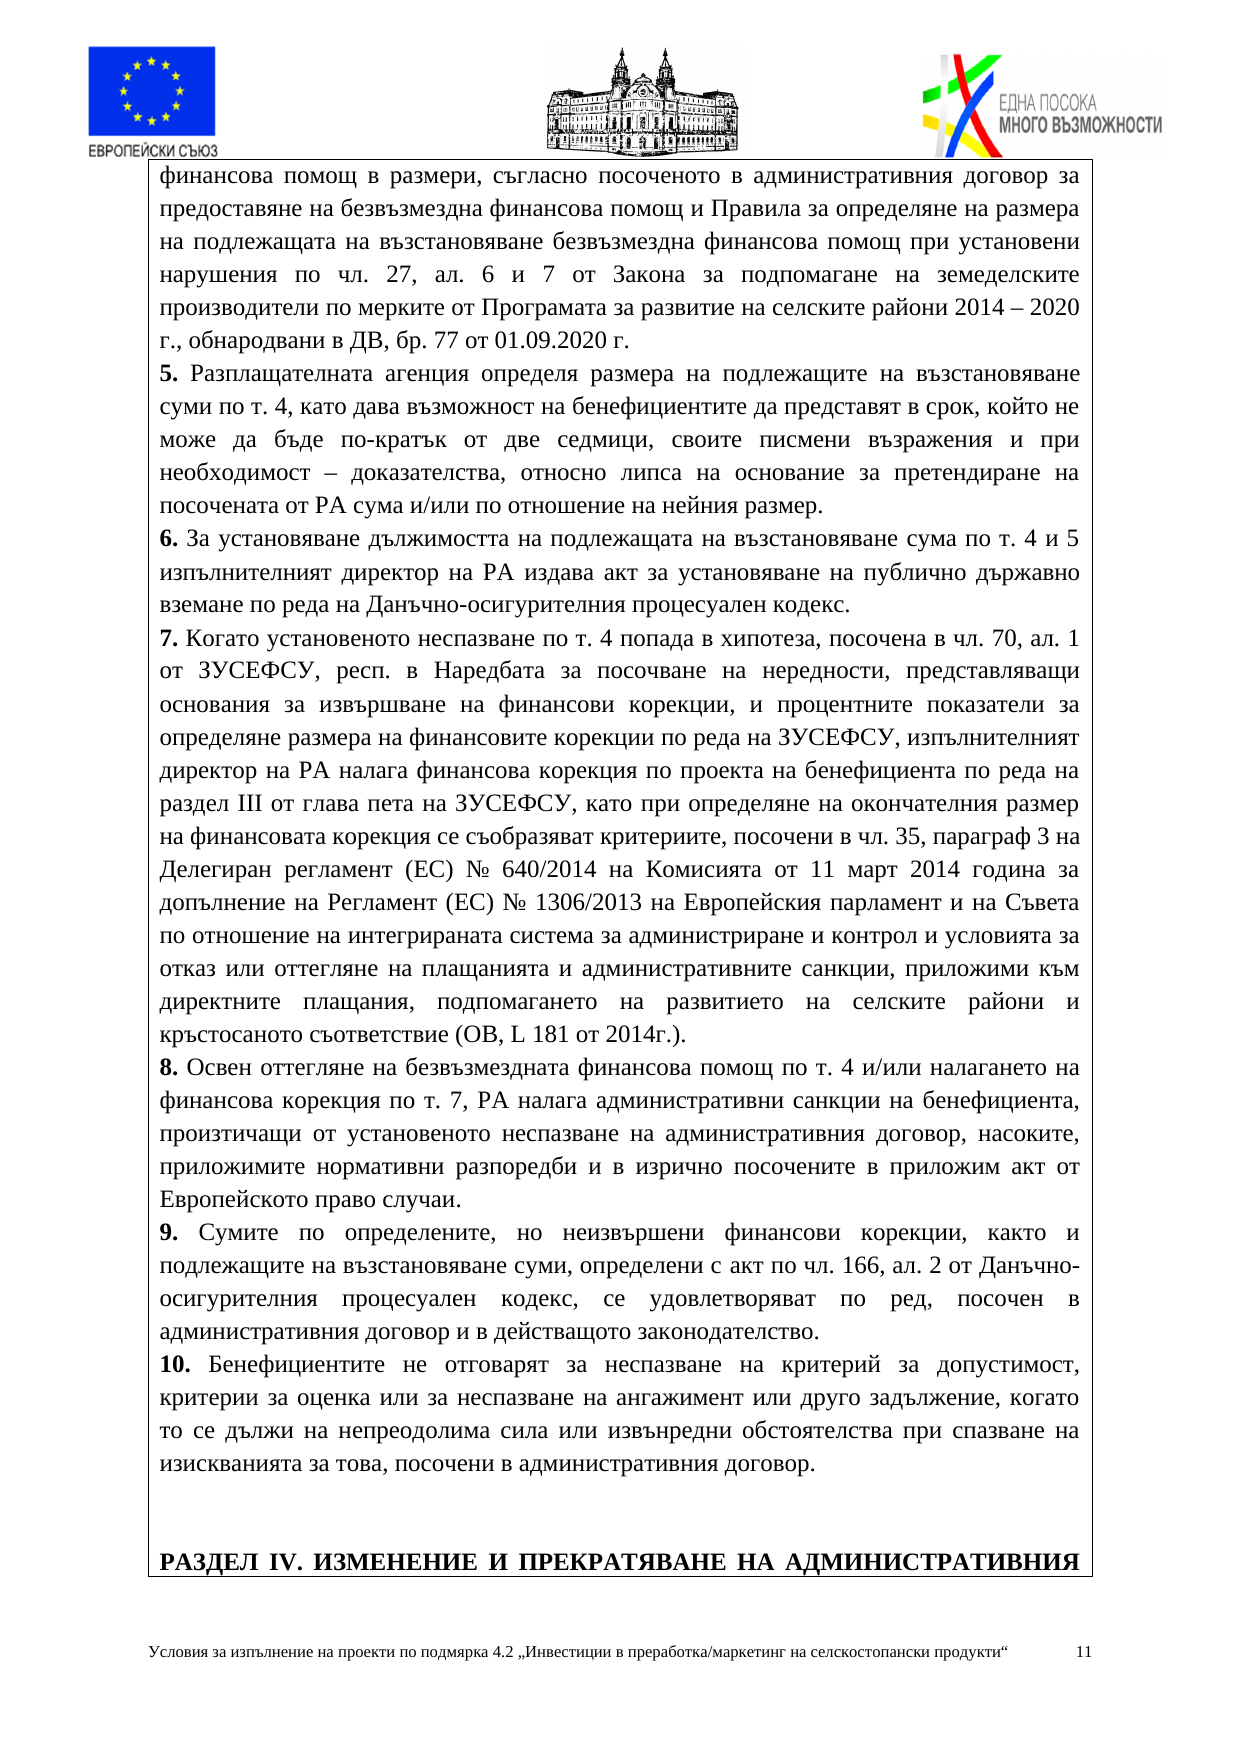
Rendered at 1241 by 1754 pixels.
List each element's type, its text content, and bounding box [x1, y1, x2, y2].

picture [88, 45, 219, 160]
picture [542, 44, 746, 159]
picture [916, 50, 1165, 160]
